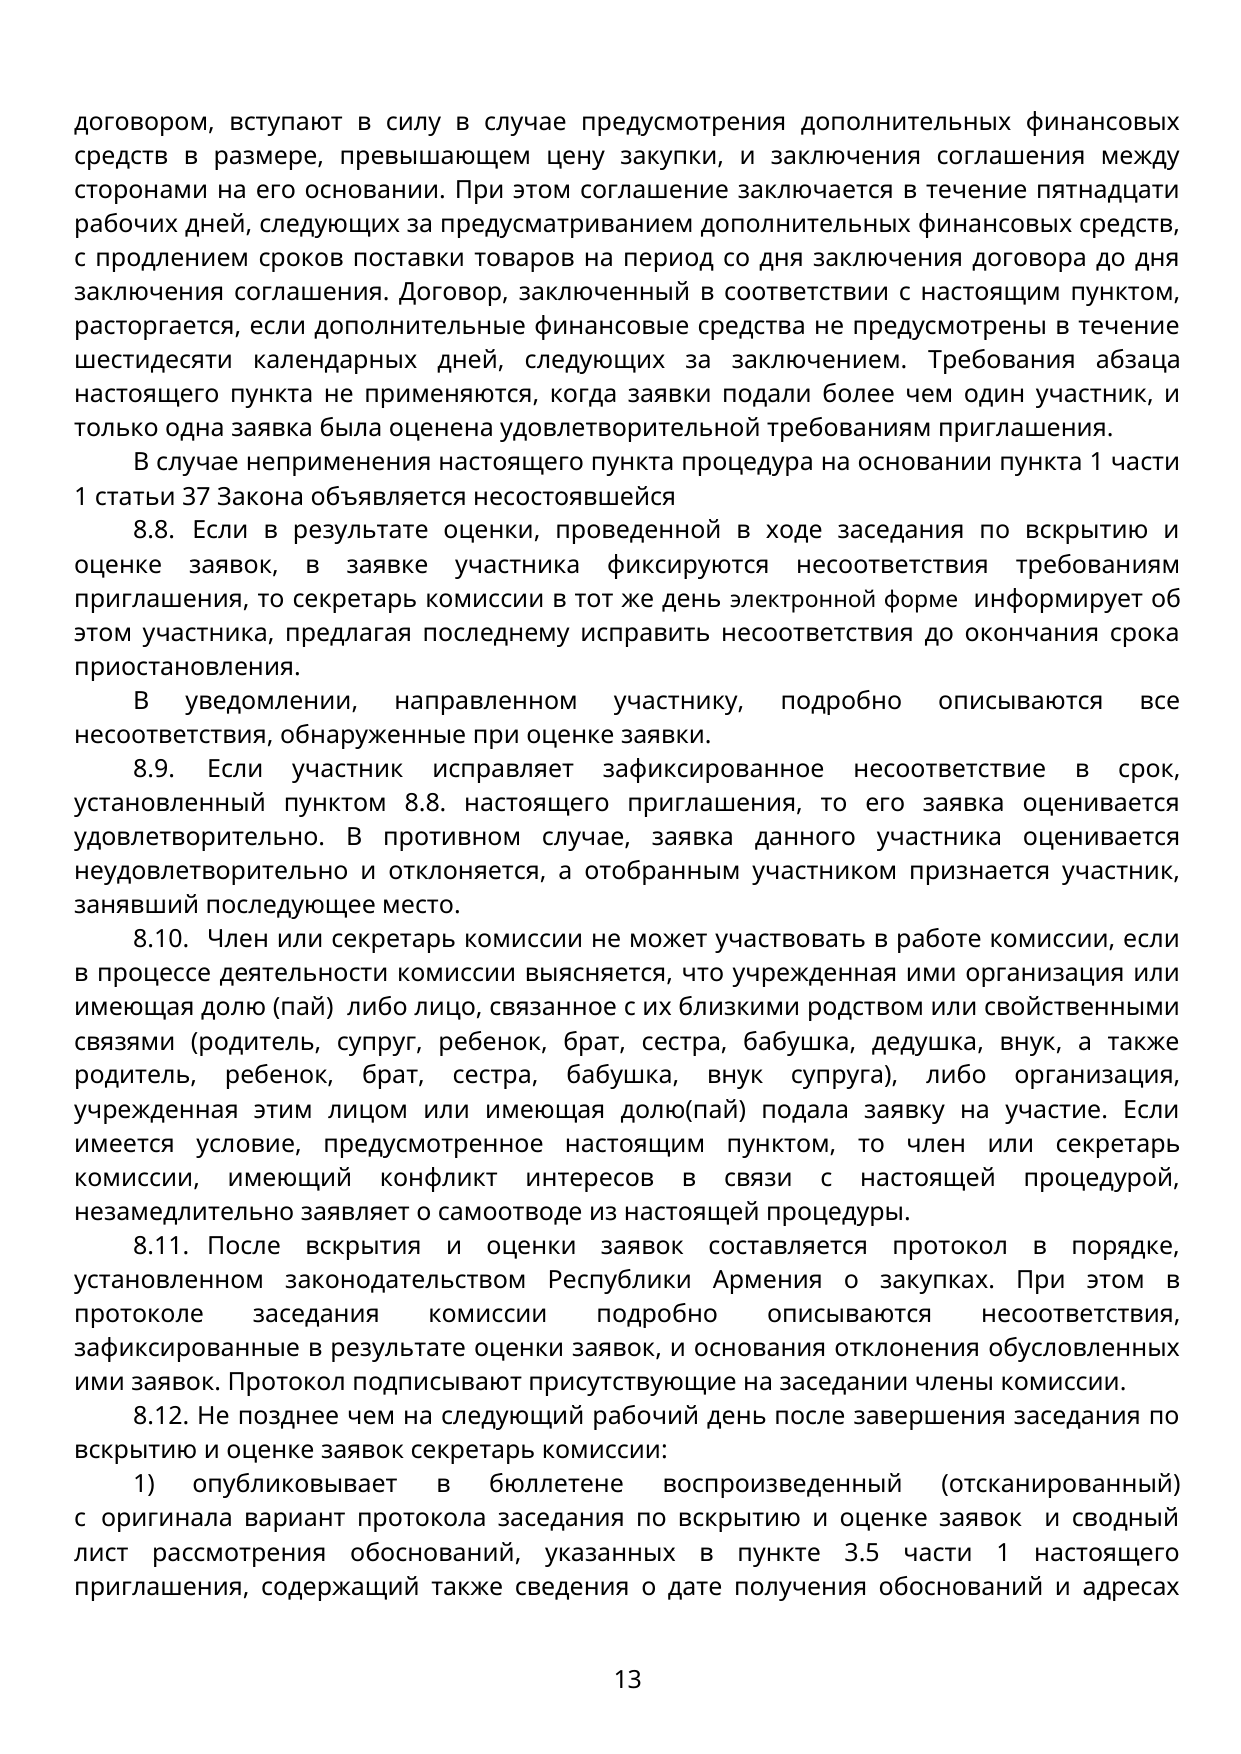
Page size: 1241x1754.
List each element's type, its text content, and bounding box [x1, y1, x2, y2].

text 8.8. Если в результате оценки, проведенной в ходе заседания по вскрытию и оценке заявок, в заявке участника фиксируются несоответствия требованиям приглашения, то секретарь комиссии в тот же день электронной форме информирует об этом участника, предлагая последнему исправить несоответствия до окончания срока приостановления. [74, 512, 1181, 682]
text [74, 103, 1181, 444]
text 8.9. Если участник исправляет зафиксированное несоответствие в срок, установленный пунктом 8.8. настоящего приглашения, то его заявка оценивается удовлетворительно. В противном случае, заявка данного участника оценивается неудовлетворительно и отклоняется, а отобранным участником признается участник, занявший последующее место. [74, 751, 1181, 921]
text 8.10. Член или секретарь комиссии не может участвовать в работе комиссии, если в процессе деятельности комиссии выясняется, что учрежденная ими организация или имеющая долю (пай) либо лицо, связанное с их близкими родством или свойственными связями (родитель, супруг, ребенок, брат, сестра, бабушка, дедушка, внук, а также родитель, ребенок, брат, сестра, бабушка, внук супруга), либо организация, учрежденная этим лицом или имеющая долю(пай) подала заявку на участие. Если имеется условие, предусмотренное настоящим пунктом, то член или секретарь комиссии, имеющий конфликт интересов в связи с настоящей процедурой, незамедлительно заявляет о самоотводе из настоящей процедуры. [74, 921, 1181, 1227]
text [74, 1466, 1181, 1602]
text В уведомлении, направленном участнику, подробно описываются все несоответствия, обнаруженные при оценке заявки. [74, 682, 1181, 751]
text В случае неприменения настоящего пункта процедура на основании пункта 1 части 1 статьи 37 Закона объявляется несостоявшейся [74, 444, 1181, 512]
text 8.12. Не позднее чем на следующий рабочий день после завершения заседания по вскрытию и оценке заявок секретарь комиссии: [74, 1398, 1181, 1466]
text 8.11. После вскрытия и оценки заявок составляется протокол в порядке, установленном законодательством Республики Армения о закупках. При этом в протоколе заседания комиссии подробно описываются несоответствия, зафиксированные в результате оценки заявок, и основания отклонения обусловленных ими заявок. Протокол подписывают присутствующие на заседании члены комиссии. [74, 1227, 1181, 1398]
